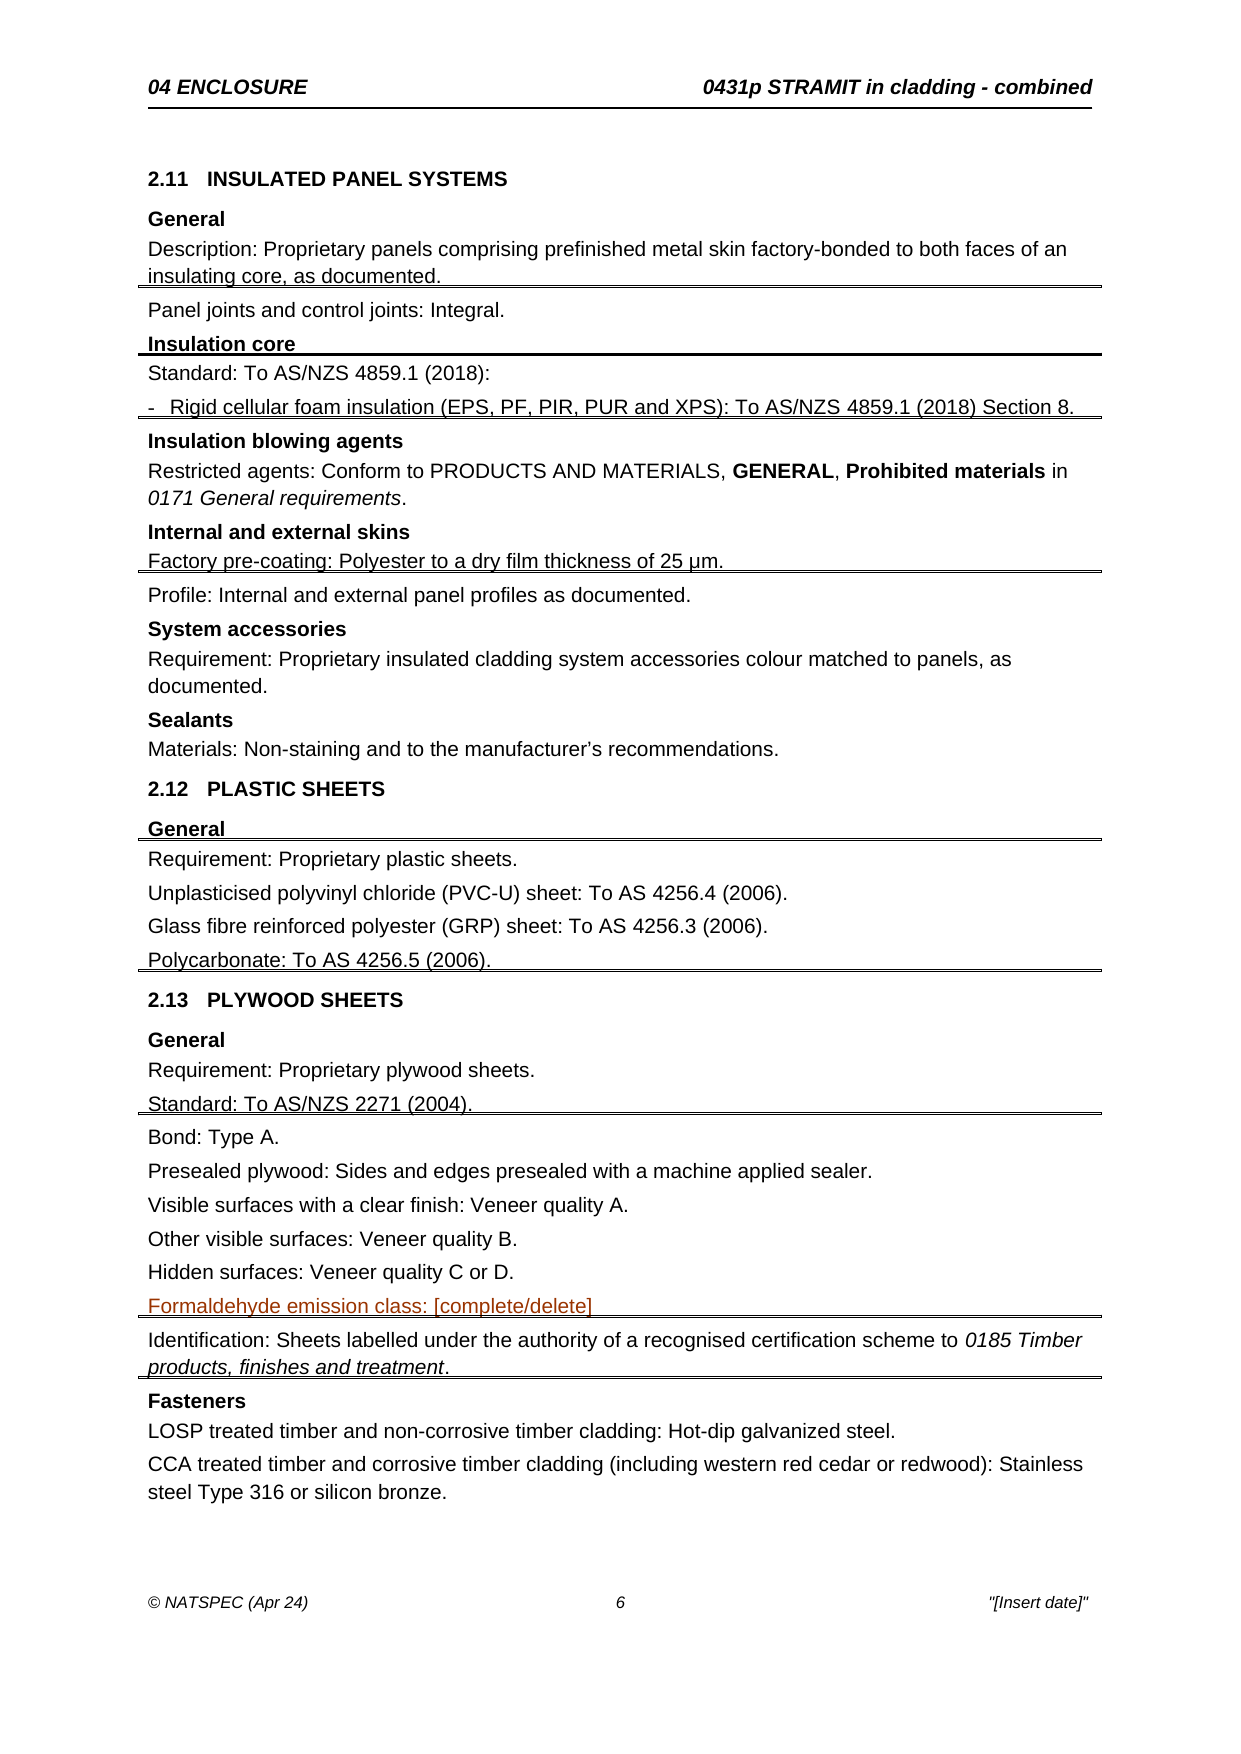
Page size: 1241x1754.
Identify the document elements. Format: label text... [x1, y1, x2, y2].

text Standard: To AS/NZS 4859.1 (2018): [148, 361, 1092, 385]
subtitle Insulated panel systems [148, 167, 1092, 191]
text Restricted agents: Conform to PRODUCTS AND MATERIALS, GENERAL, Prohibited materials in 0171 General requirements. [148, 458, 1092, 510]
subtitle Insulation core [148, 332, 1092, 353]
text Identification: Sheets labelled under the authority of a recognised certification scheme to 0185 Timber products, finishes and treatment. [148, 1328, 1092, 1376]
text Polycarbonate: To AS 4256.5 (2006). [148, 948, 1092, 969]
text Unplasticised polyvinyl chloride (PVC-U) sheet: To AS 4256.4 (2006). [148, 881, 1092, 904]
text Requirement: Proprietary insulated cladding system accessories colour matched to panels, as documented. [148, 646, 1092, 698]
subtitle Plastic sheets [148, 777, 1092, 801]
subtitle System accessories [148, 617, 1092, 641]
text Other visible surfaces: Veneer quality B. [148, 1226, 1092, 1250]
text Profile: Internal and external panel profiles as documented. [148, 583, 1092, 607]
text Presealed plywood: Sides and edges presealed with a machine applied sealer. [148, 1159, 1092, 1183]
subtitle Sealants [148, 708, 1092, 732]
subtitle Insulation blowing agents [148, 429, 1092, 453]
text Standard: To AS/NZS 2271 (2004). [148, 1091, 1092, 1112]
subtitle Internal and external skins [148, 520, 1092, 544]
text Requirement: Proprietary plywood sheets. [148, 1058, 1092, 1082]
subtitle Plywood sheets [148, 988, 1092, 1012]
text Factory pre-coating: Polyester to a dry film thickness of 25 μm. [148, 549, 1092, 570]
text Formaldehyde emission class: [148, 1294, 1092, 1315]
text Requirement: Proprietary plastic sheets. [148, 847, 1092, 871]
text Visible surfaces with a clear finish: Veneer quality A. [148, 1193, 1092, 1217]
text Panel joints and control joints: Integral. [148, 298, 1092, 322]
text Glass fibre reinforced polyester (GRP) sheet: To AS 4256.3 (2006). [148, 914, 1092, 938]
subtitle General [148, 1028, 1092, 1052]
text Bond: Type A. [148, 1125, 1092, 1149]
text Description: Proprietary panels comprising prefinished metal skin factory-bonded to both faces of an insulating core, as documented. [148, 237, 1092, 285]
subtitle Fasteners [148, 1389, 1092, 1413]
text Materials: Non-staining and to the manufacturer’s recommendations. [148, 737, 1092, 761]
text Rigid cellular foam insulation (EPS, PF, PIR, PUR and XPS): To AS/NZS 4859.1 (2018) Section 8. [148, 395, 1092, 416]
subtitle General [148, 817, 1092, 838]
text Hidden surfaces: Veneer quality C or D. [148, 1260, 1092, 1284]
text LOSP treated timber and non-corrosive timber cladding: Hot-dip galvanized steel. [148, 1418, 1092, 1442]
text CCA treated timber and corrosive timber cladding (including western red cedar or redwood): Stainless steel Type 316 or silicon bronze. [148, 1452, 1092, 1504]
subtitle General [148, 207, 1092, 231]
